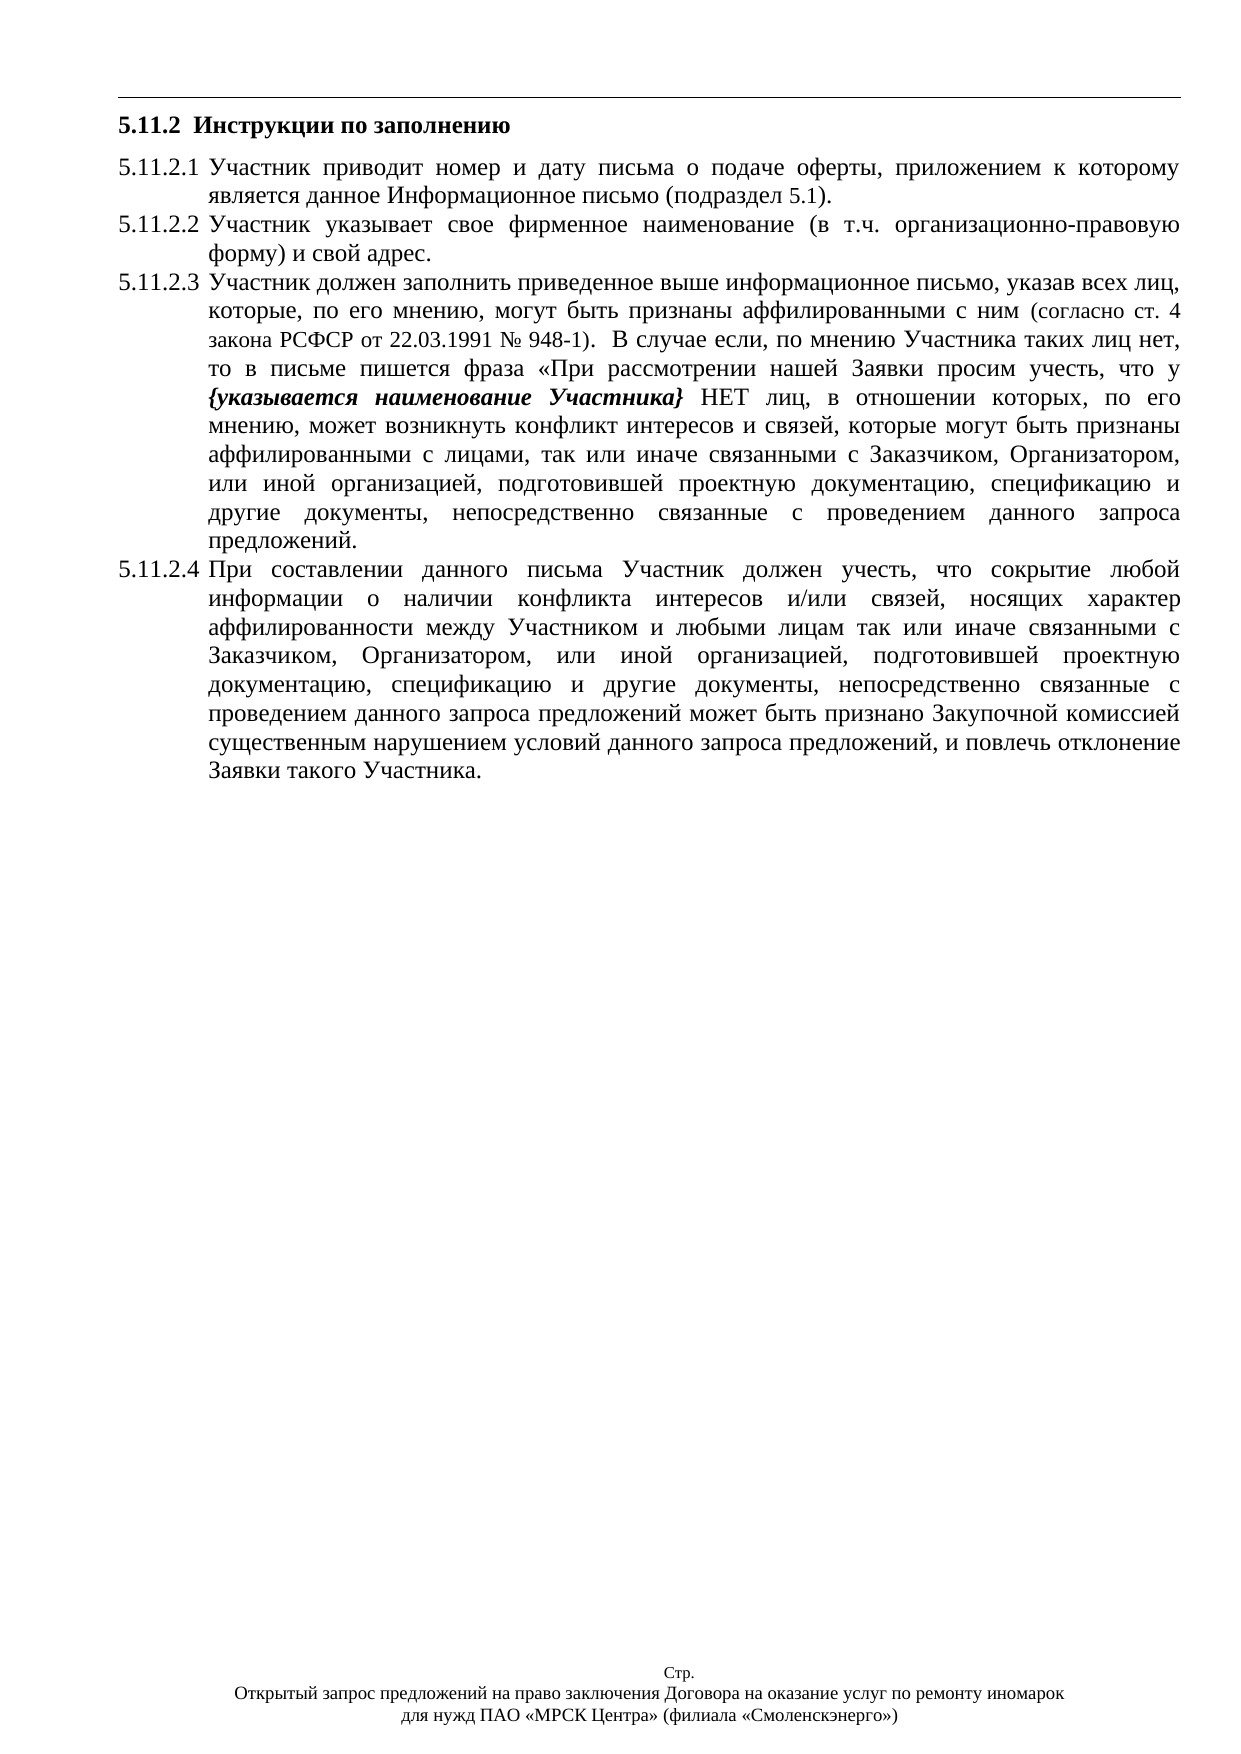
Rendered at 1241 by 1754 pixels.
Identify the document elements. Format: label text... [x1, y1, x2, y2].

list Участник указывает свое фирменное наименование (в т.ч. организационно-правовую форму) и свой адрес. [118, 209, 1181, 267]
list Участник приводит номер и дату письма о подаче оферты, приложением к которому является данное Информационное письмо (подраздел 5.1). [118, 152, 1181, 209]
list Участник должен заполнить приведенное выше информационное письмо, указав всех лиц, которые, по его мнению, могут быть признаны аффилированными с ним (согласно ст. 4 закона РСФСР от 22.03.1991 № 948-1). В случае если, по мнению Участника таких лиц нет, то в письме пишется фраза «При рассмотрении нашей Заявки просим учесть, что у {указывается наименование Участника} НЕТ лиц, в отношении которых, по его мнению, может возникнуть конфликт интересов и связей, которые могут быть признаны аффилированными с лицами, так или иначе связанными с Заказчиком, Организатором, или иной организацией, подготовившей проектную документацию, спецификацию и другие документы, непосредственно связанные с проведением данного запроса предложений. [118, 267, 1181, 554]
list При составлении данного письма Участник должен учесть, что сокрытие любой информации о наличии конфликта интересов и/или связей, носящих характер аффилированности между Участником и любыми лицам так или иначе связанными с Заказчиком, Организатором, или иной организацией, подготовившей проектную документацию, спецификацию и другие документы, непосредственно связанные с проведением данного запроса предложений может быть признано Закупочной комиссией существенным нарушением условий данного запроса предложений, и повлечь отклонение Заявки такого Участника. [118, 554, 1181, 784]
subtitle Инструкции по заполнению [118, 111, 1181, 139]
